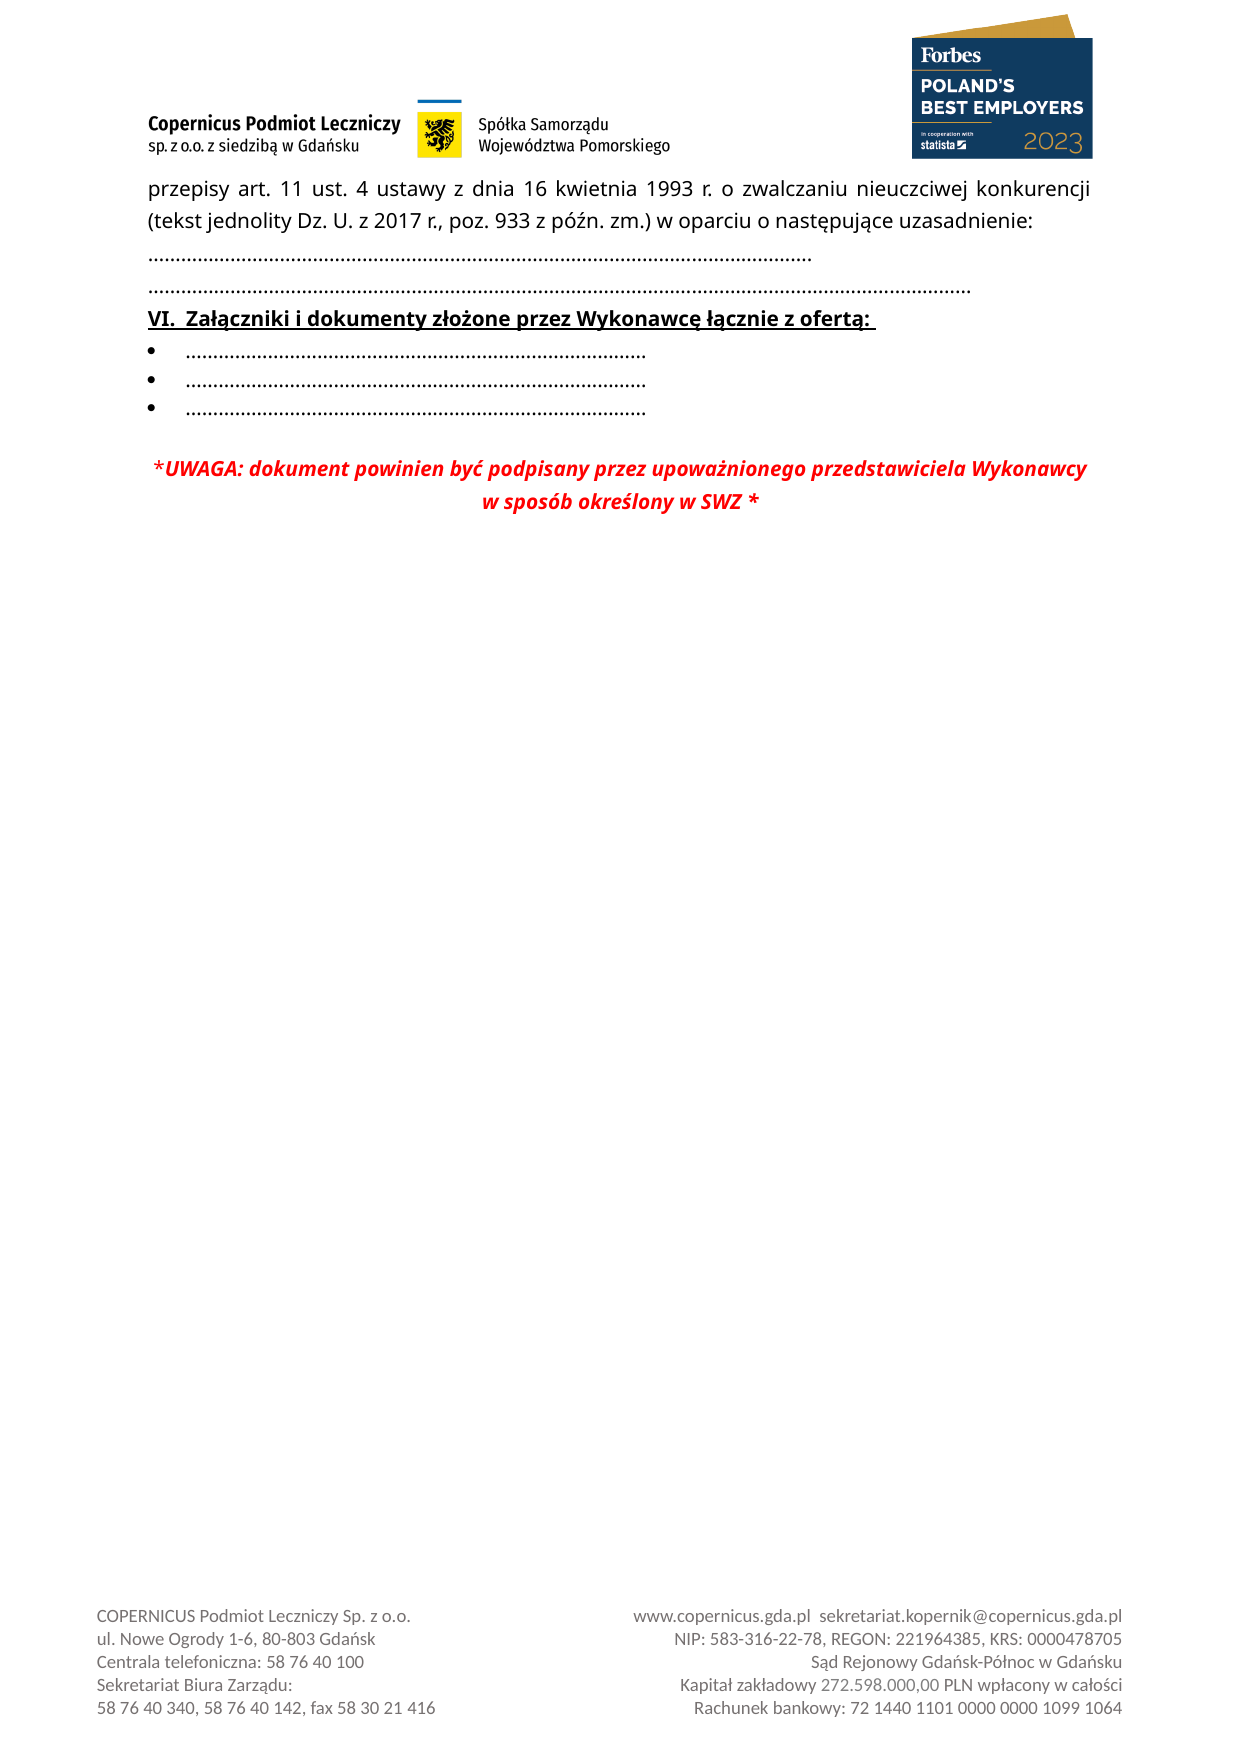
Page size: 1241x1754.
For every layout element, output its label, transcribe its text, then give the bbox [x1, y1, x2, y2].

picture [912, 14, 1093, 159]
text *UWAGA: dokument powinien być podpisany przez upoważnionego przedstawiciela Wykonawcy w sposób określony w SWZ * [148, 454, 1093, 516]
picture [147, 99, 673, 159]
subtitle VI. Załączniki i dokumenty złożone przez Wykonawcę łącznie z ofertą: [148, 304, 1093, 332]
list ………………………………………………………………………… [148, 365, 1093, 393]
text ………………………………………………………………………………………………………….…………………………………………………………………………………………………………………………………… [148, 239, 1093, 300]
list ………………………………………………………………………… [148, 337, 1093, 365]
list ………………………………………………………………………… [148, 393, 1093, 422]
